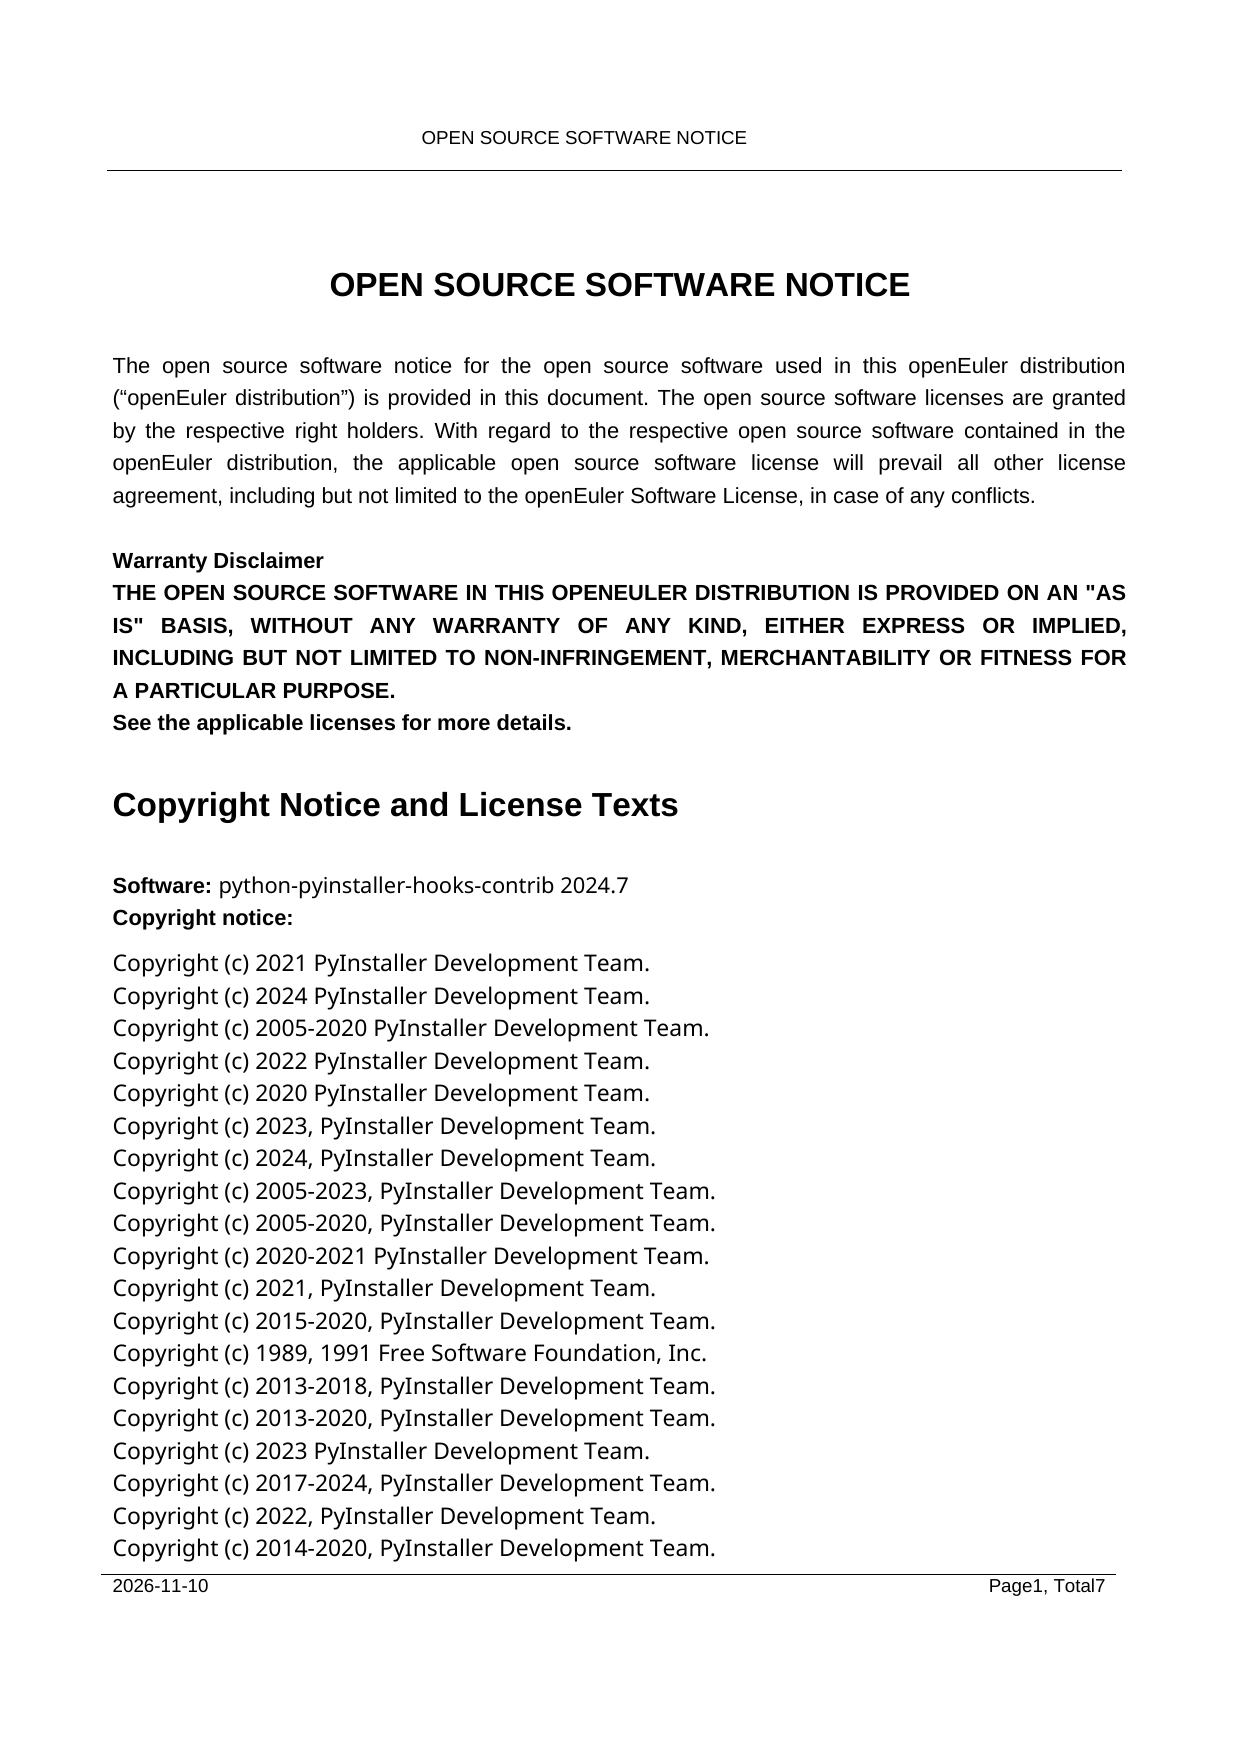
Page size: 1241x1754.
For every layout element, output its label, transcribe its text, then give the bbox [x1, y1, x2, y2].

text Copyright notice: [112, 901, 1128, 934]
text Warranty Disclaimer [112, 544, 1128, 576]
text Copyright Notice and License Texts [112, 771, 1128, 836]
text OPEN SOURCE SOFTWARE NOTICE [112, 251, 1128, 316]
title Software: python-pyinstaller-hooks-contrib 2024.7 [112, 869, 1128, 901]
text THE OPEN SOURCE SOFTWARE IN THIS OPENEULER DISTRIBUTION IS PROVIDED ON AN "AS IS" BASIS, WITHOUT ANY WARRANTY OF ANY KIND, EITHER EXPRESS OR IMPLIED, INCLUDING BUT NOT LIMITED TO NON-INFRINGEMENT, MERCHANTABILITY OR FITNESS FOR A PARTICULAR PURPOSE. See the applicable licenses for more details. [112, 576, 1128, 739]
text The open source software notice for the open source software used in this openEuler distribution (“openEuler distribution”) is provided in this document. The open source software licenses are granted by the respective right holders. With regard to the respective open source software contained in the openEuler distribution, the applicable open source software license will prevail all other license agreement, including but not limited to the openEuler Software License, in case of any conflicts. [112, 349, 1128, 511]
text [112, 947, 1128, 1564]
